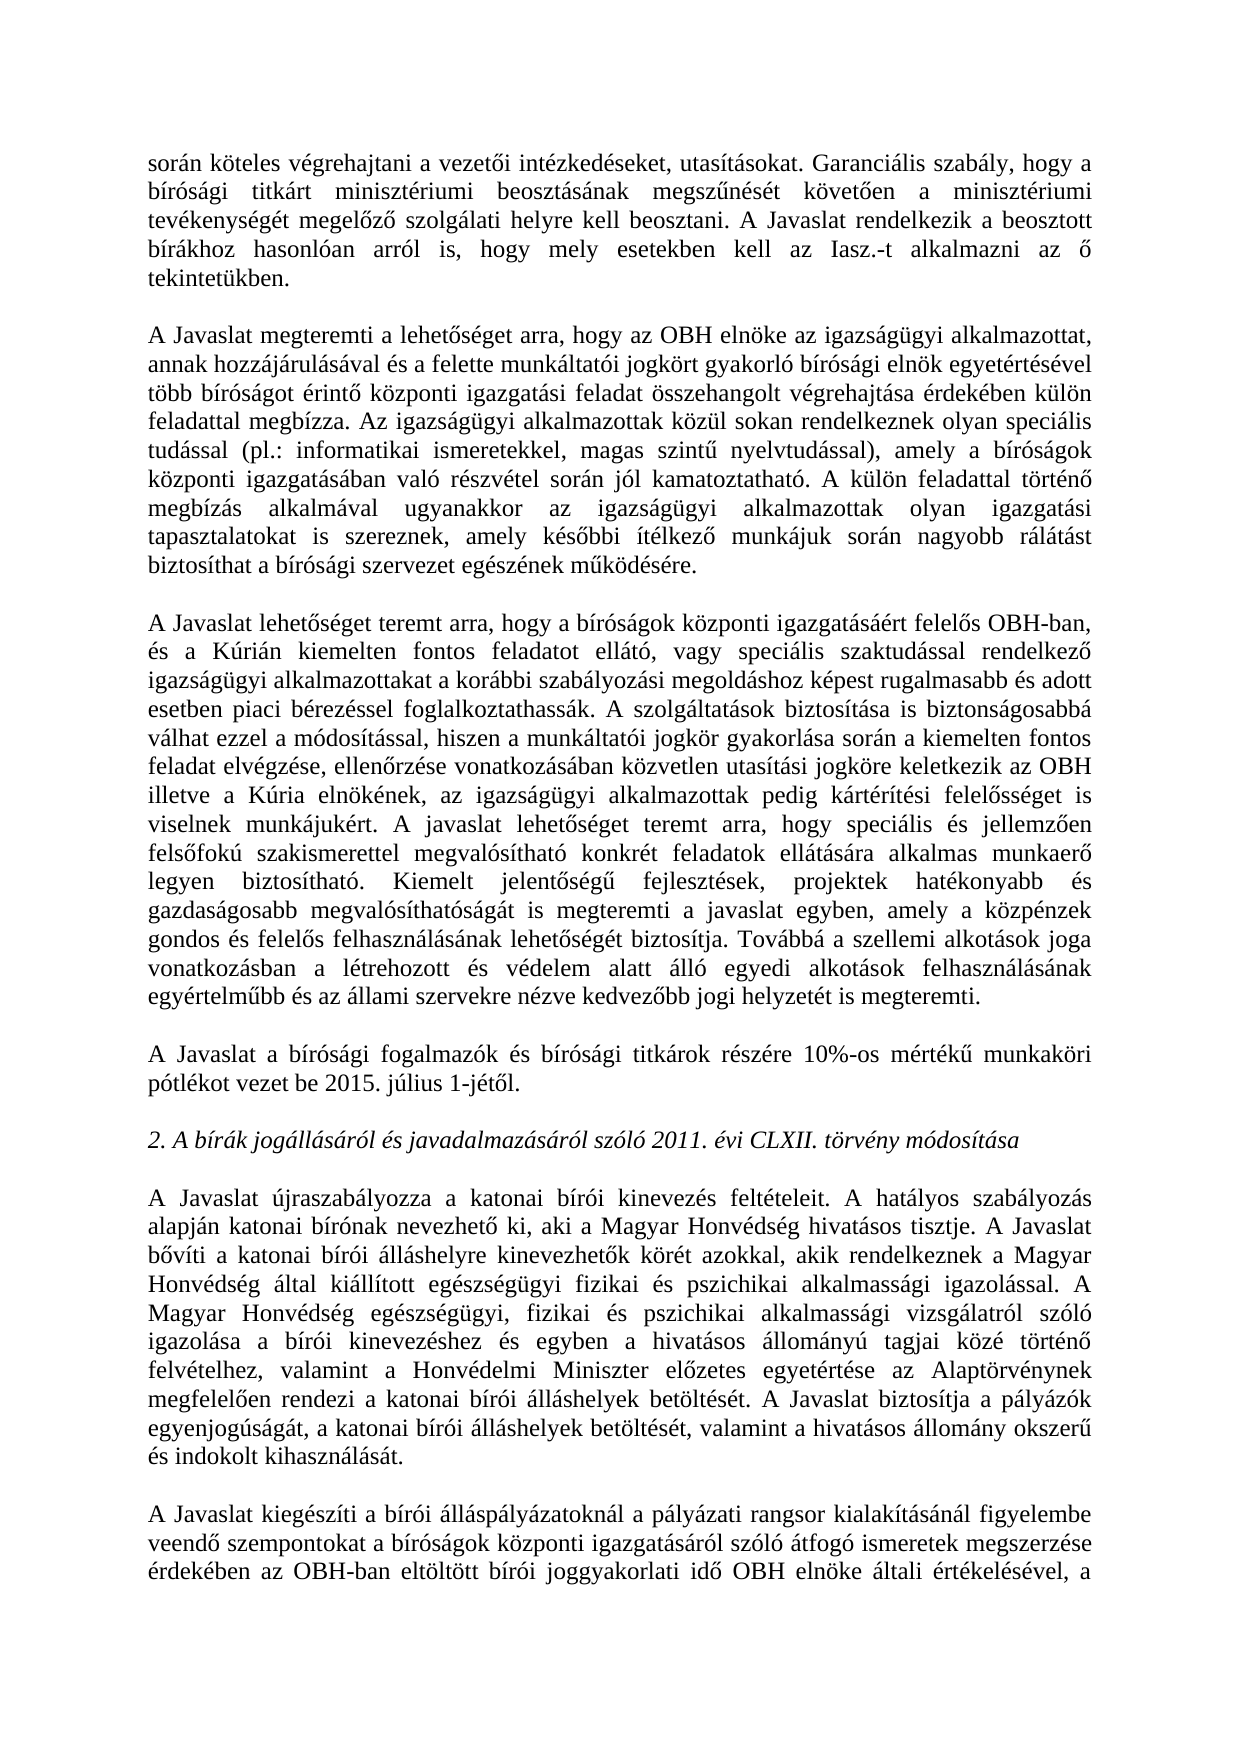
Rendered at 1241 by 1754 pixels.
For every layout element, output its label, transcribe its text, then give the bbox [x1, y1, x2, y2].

text A Javaslat lehetőséget teremt arra, hogy a bíróságok központi igazgatásáért felelős OBH-ban, és a Kúrián kiemelten fontos feladatot ellátó, vagy speciális szaktudással rendelkező igazságügyi alkalmazottakat a korábbi szabályozási megoldáshoz képest rugalmasabb és adott esetben piaci bérezéssel foglalkoztathassák. A szolgáltatások biztosítása is biztonságosabbá válhat ezzel a módosítással, hiszen a munkáltatói jogkör gyakorlása során a kiemelten fontos feladat elvégzése, ellenőrzése vonatkozásában közvetlen utasítási jogköre keletkezik az OBH illetve a Kúria elnökének, az igazságügyi alkalmazottak pedig kártérítési felelősséget is viselnek munkájukért. A javaslat lehetőséget teremt arra, hogy speciális és jellemzően felsőfokú szakismerettel megvalósítható konkrét feladatok ellátására alkalmas munkaerő legyen biztosítható. Kiemelt jelentőségű fejlesztések, projektek hatékonyabb és gazdaságosabb megvalósíthatóságát is megteremti a javaslat egyben, amely a közpénzek gondos és felelős felhasználásának lehetőségét biztosítja. Továbbá a szellemi alkotások joga vonatkozásban a létrehozott és védelem alatt álló egyedi alkotások felhasználásának egyértelműbb és az állami szervekre nézve kedvezőbb jogi helyzetét is megteremti. [148, 608, 1093, 1010]
text A Javaslat megteremti a lehetőséget arra, hogy az OBH elnöke az igazságügyi alkalmazottat, annak hozzájárulásával és a felette munkáltatói jogkört gyakorló bírósági elnök egyetértésével több bíróságot érintő központi igazgatási feladat összehangolt végrehajtása érdekében külön feladattal megbízza. Az igazságügyi alkalmazottak közül sokan rendelkeznek olyan speciális tudással (pl.: informatikai ismeretekkel, magas szintű nyelvtudással), amely a bíróságok központi igazgatásában való részvétel során jól kamatoztatható. A külön feladattal történő megbízás alkalmával ugyanakkor az igazságügyi alkalmazottak olyan igazgatási tapasztalatokat is szereznek, amely későbbi ítélkező munkájuk során nagyobb rálátást biztosíthat a bírósági szervezet egészének működésére. [148, 320, 1093, 579]
text A Javaslat a bírósági fogalmazók és bírósági titkárok részére 10%-os mértékű munkaköri pótlékot vezet be 2015. július 1-jétől. [148, 1039, 1093, 1096]
text A Javaslat újraszabályozza a katonai bírói kinevezés feltételeit. A hatályos szabályozás alapján katonai bírónak nevezhető ki, aki a Magyar Honvédség hivatásos tisztje. A Javaslat bővíti a katonai bírói álláshelyre kinevezhetők körét azokkal, akik rendelkeznek a Magyar Honvédség által kiállított egészségügyi fizikai és pszichikai alkalmassági igazolással. A Magyar Honvédség egészségügyi, fizikai és pszichikai alkalmassági vizsgálatról szóló igazolása a bírói kinevezéshez és egyben a hivatásos állományú tagjai közé történő felvételhez, valamint a Honvédelmi Miniszter előzetes egyetértése az Alaptörvénynek megfelelően rendezi a katonai bírói álláshelyek betöltését. A Javaslat biztosítja a pályázók egyenjogúságát, a katonai bírói álláshelyek betöltését, valamint a hivatásos állomány okszerű és indokolt kihasználását. [148, 1183, 1093, 1470]
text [148, 148, 1093, 291]
text 2. A bírák jogállásáról és javadalmazásáról szóló 2011. évi CLXII. törvény módosítása [148, 1125, 1093, 1154]
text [148, 1499, 1093, 1585]
